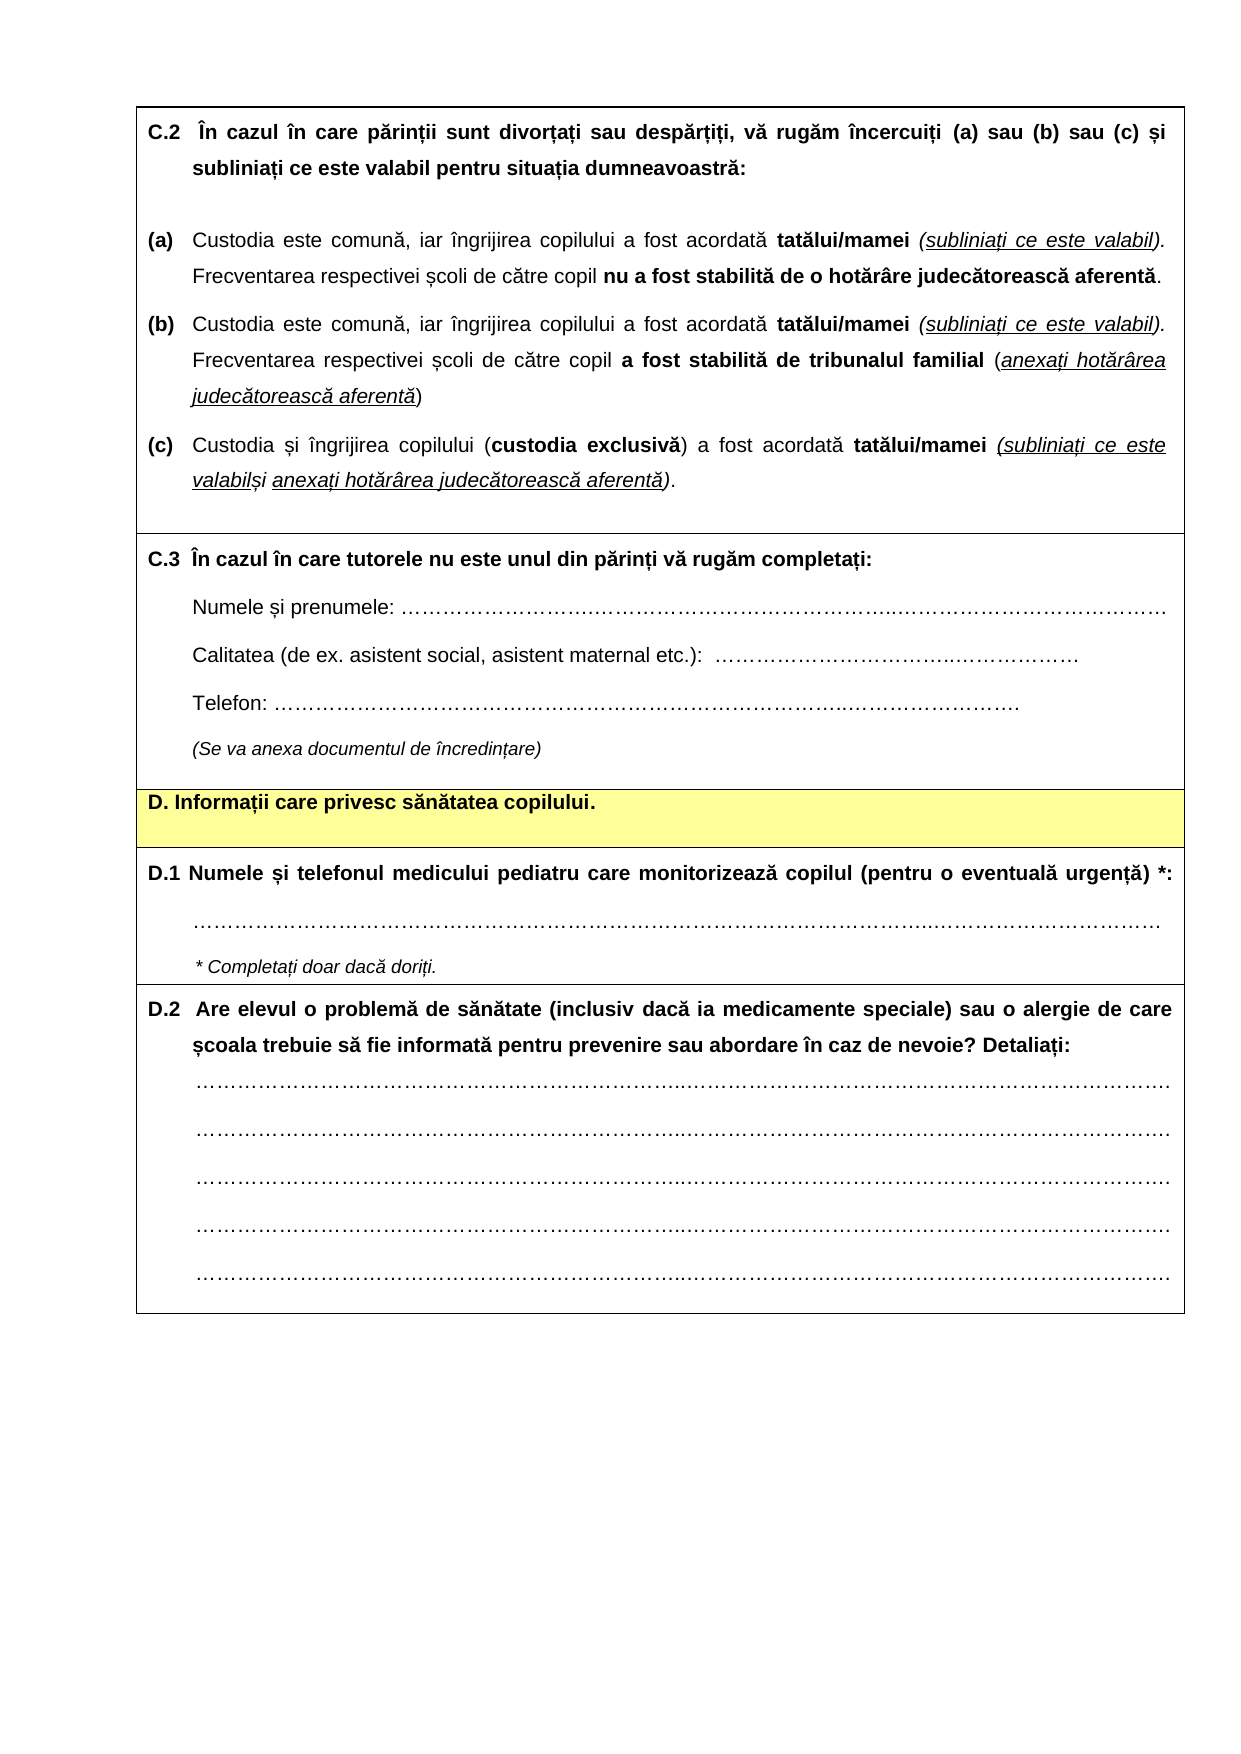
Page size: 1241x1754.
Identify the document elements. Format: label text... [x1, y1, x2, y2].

table_cell C.3 În cazul în care tutorele nu este unul din părinți vă rugăm completați: Numele și prenumele: ……………………….……………………………………..………………………………… Calitatea (de ex. asistent social, asistent maternal etc.): ……………………………..……………… Telefon: ………………………………………………………………………..……………………. (Se va anexa documentul de încredințare) [137, 534, 1184, 788]
table_cell C.2 În cazul în care părinții sunt divorțați sau despărțiți, vă rugăm încercuiți (a) sau (b) sau (c) și subliniați ce este valabil pentru situația dumneavoastră: (a) Custodia este comună, iar îngrijirea copilului a fost acordată tatălui/mamei (subliniați ce este valabil). Frecventarea respectivei școli de către copil nu a fost stabilită de o hotărâre judecătorească aferentă. (b) Custodia este comună, iar îngrijirea copilului a fost acordată tatălui/mamei (subliniați ce este valabil). Frecventarea respectivei școli de către copil a fost stabilită de tribunalul familial (anexați hotărârea judecătorească aferentă) (c) Custodia și îngrijirea copilului (custodia exclusivă) a fost acordată tatălui/mamei (subliniați ce este valabilși anexați hotărârea judecătorească aferentă). [137, 108, 1184, 533]
table_cell D. Informații care privesc sănătatea copilului. [137, 790, 1184, 847]
table_cell D.2 Are elevul o problemă de sănătate (inclusiv dacă ia medicamente speciale) sau o alergie de care școala trebuie să fie informată pentru prevenire sau abordare în caz de nevoie? Detaliați: ……………………………………………………………..……………………………………………………………. ……………………………………………………………..……………………………………………………………. ……………………………………………………………..……………………………………………………………. ……………………………………………………………..……………………………………………………………. ……………………………………………………………..……………………………………………………………. [137, 985, 1184, 1313]
table_cell D.1 Numele și telefonul medicului pediatru care monitorizează copilul (pentru o eventuală urgență) *: ……………………………………………………………………………………………..…………………………… * Completați doar dacă doriți. [137, 848, 1184, 984]
